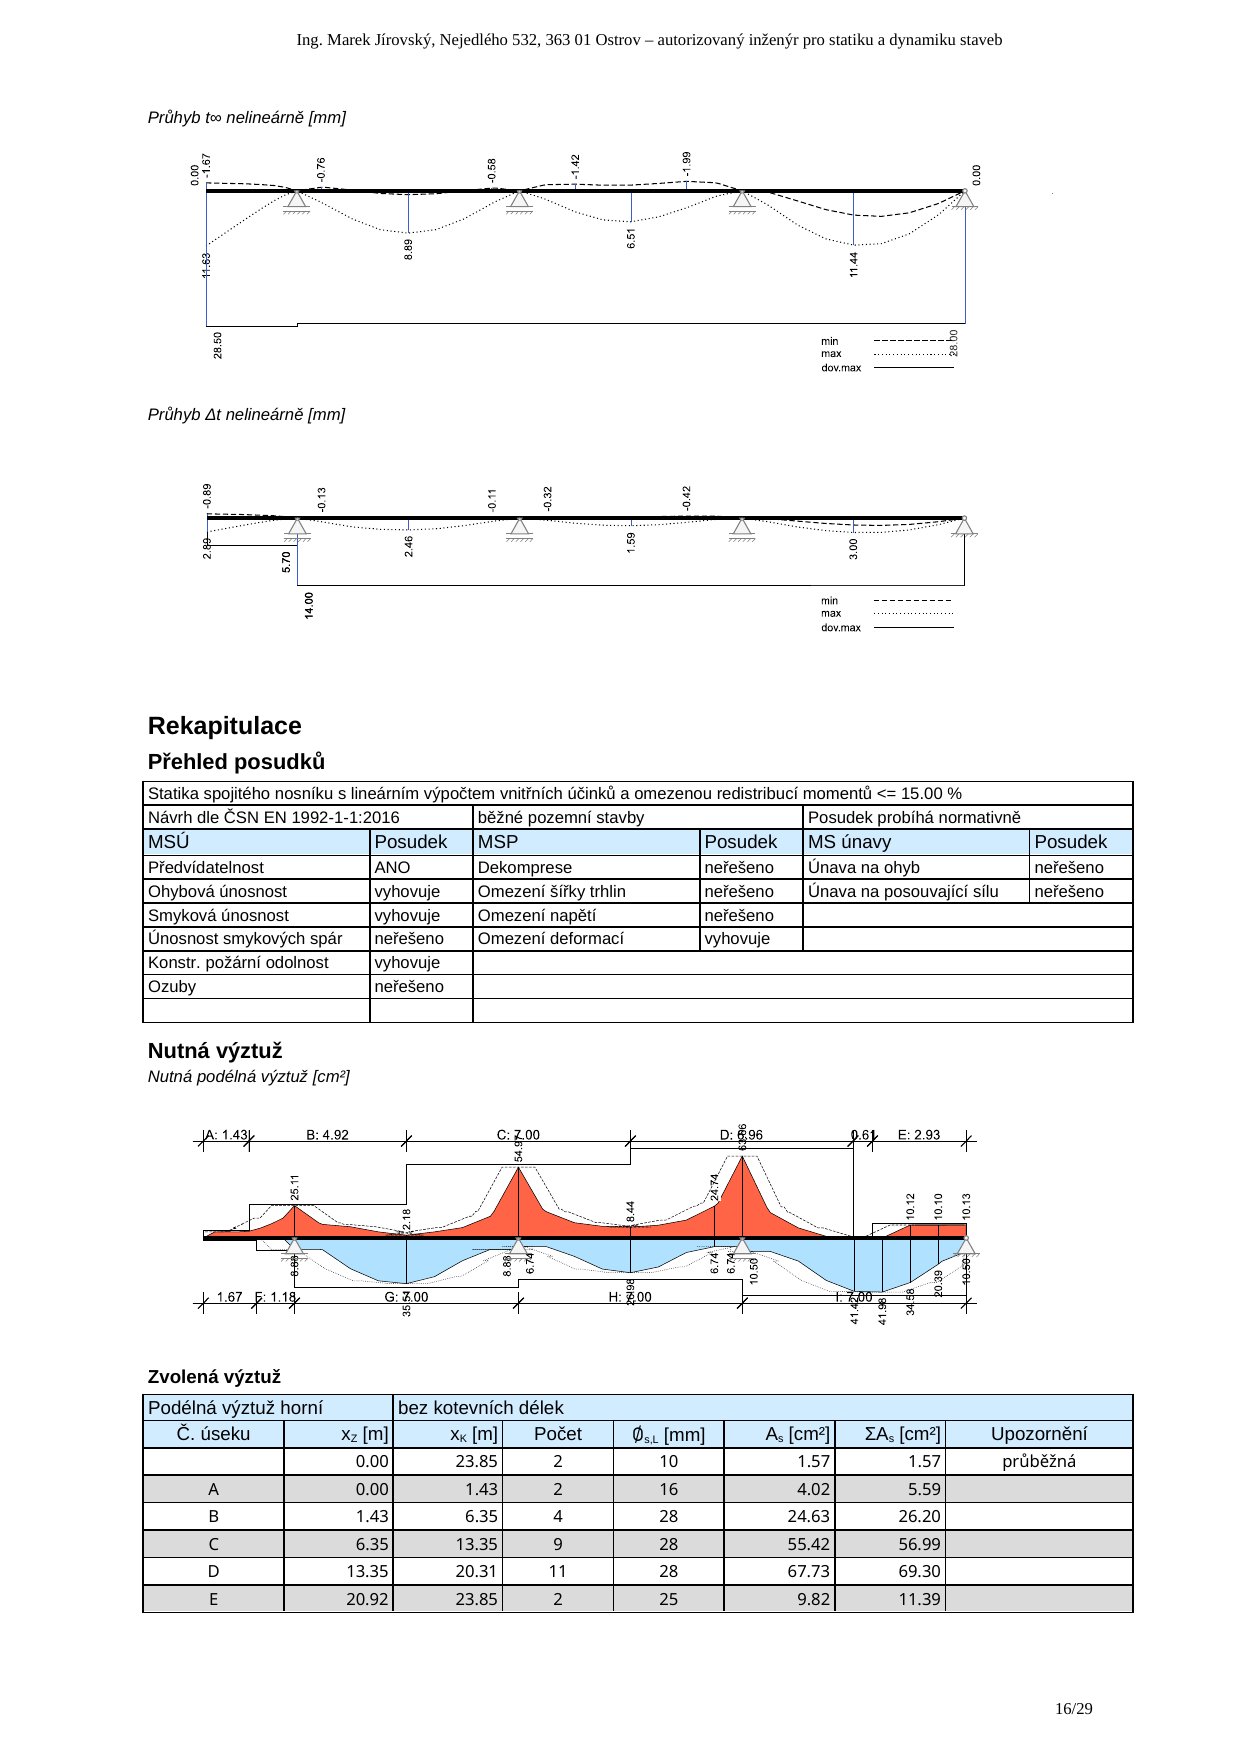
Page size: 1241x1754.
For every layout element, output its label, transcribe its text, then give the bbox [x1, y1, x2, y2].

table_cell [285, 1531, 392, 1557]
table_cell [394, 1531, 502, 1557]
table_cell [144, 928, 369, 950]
text Průhyb Δt nelineárně [mm] [148, 405, 1093, 424]
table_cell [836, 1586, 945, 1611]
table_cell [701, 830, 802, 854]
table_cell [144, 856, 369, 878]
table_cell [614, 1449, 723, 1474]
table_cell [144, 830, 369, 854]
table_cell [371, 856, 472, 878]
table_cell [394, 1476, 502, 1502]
text Zvolená výztuž [148, 1365, 1093, 1387]
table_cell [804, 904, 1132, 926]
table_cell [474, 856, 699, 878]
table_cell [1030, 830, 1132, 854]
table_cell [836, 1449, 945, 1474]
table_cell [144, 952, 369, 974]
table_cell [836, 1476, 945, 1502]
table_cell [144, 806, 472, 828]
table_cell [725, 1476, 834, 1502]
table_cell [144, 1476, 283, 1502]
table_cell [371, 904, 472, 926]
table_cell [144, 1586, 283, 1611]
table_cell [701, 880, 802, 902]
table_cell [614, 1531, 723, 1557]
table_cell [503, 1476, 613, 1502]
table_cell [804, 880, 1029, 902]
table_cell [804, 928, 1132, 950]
text Průhyb t∞ nelineárně [mm] [148, 108, 1093, 127]
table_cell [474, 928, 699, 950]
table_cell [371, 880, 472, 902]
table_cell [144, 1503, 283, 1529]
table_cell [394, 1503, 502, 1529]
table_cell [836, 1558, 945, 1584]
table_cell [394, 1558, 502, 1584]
text Rekapitulace [148, 711, 1093, 740]
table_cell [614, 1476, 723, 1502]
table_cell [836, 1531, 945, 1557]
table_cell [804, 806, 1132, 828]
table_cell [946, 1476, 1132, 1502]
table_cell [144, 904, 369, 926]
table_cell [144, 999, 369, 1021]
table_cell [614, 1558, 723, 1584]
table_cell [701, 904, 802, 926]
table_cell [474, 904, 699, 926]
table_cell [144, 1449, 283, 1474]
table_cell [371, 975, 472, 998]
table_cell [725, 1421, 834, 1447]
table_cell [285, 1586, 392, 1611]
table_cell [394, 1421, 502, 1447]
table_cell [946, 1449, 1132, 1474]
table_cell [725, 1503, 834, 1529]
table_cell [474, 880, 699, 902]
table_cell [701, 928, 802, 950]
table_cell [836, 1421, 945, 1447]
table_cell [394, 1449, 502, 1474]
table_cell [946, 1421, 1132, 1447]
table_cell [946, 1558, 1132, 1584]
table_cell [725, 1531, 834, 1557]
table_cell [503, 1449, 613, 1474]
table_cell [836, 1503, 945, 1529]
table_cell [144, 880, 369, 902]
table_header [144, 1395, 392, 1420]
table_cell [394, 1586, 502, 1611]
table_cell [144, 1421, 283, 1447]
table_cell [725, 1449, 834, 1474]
text Přehled posudků [148, 749, 1093, 774]
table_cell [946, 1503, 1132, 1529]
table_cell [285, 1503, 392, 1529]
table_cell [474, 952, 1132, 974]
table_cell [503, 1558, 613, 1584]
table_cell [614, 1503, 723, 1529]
text Nutná výztuž [148, 1038, 1093, 1063]
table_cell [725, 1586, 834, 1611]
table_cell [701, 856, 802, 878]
text Nutná podélná výztuž [cm²] [148, 1066, 1093, 1086]
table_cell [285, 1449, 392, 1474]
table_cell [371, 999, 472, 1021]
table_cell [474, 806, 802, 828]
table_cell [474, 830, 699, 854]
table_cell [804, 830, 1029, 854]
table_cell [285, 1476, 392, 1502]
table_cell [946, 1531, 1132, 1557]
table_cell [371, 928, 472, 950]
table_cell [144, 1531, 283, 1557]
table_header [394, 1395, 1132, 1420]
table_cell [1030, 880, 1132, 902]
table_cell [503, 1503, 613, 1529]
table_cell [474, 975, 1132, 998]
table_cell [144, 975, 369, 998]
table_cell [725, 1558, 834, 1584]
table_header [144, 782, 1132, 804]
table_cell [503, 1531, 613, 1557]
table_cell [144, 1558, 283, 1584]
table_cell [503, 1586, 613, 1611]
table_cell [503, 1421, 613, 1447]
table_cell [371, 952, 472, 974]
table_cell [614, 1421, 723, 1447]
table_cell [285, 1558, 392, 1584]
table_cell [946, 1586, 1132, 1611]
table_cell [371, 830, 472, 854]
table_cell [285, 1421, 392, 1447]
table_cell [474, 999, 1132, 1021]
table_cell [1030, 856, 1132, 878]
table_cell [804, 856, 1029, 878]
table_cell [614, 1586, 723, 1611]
